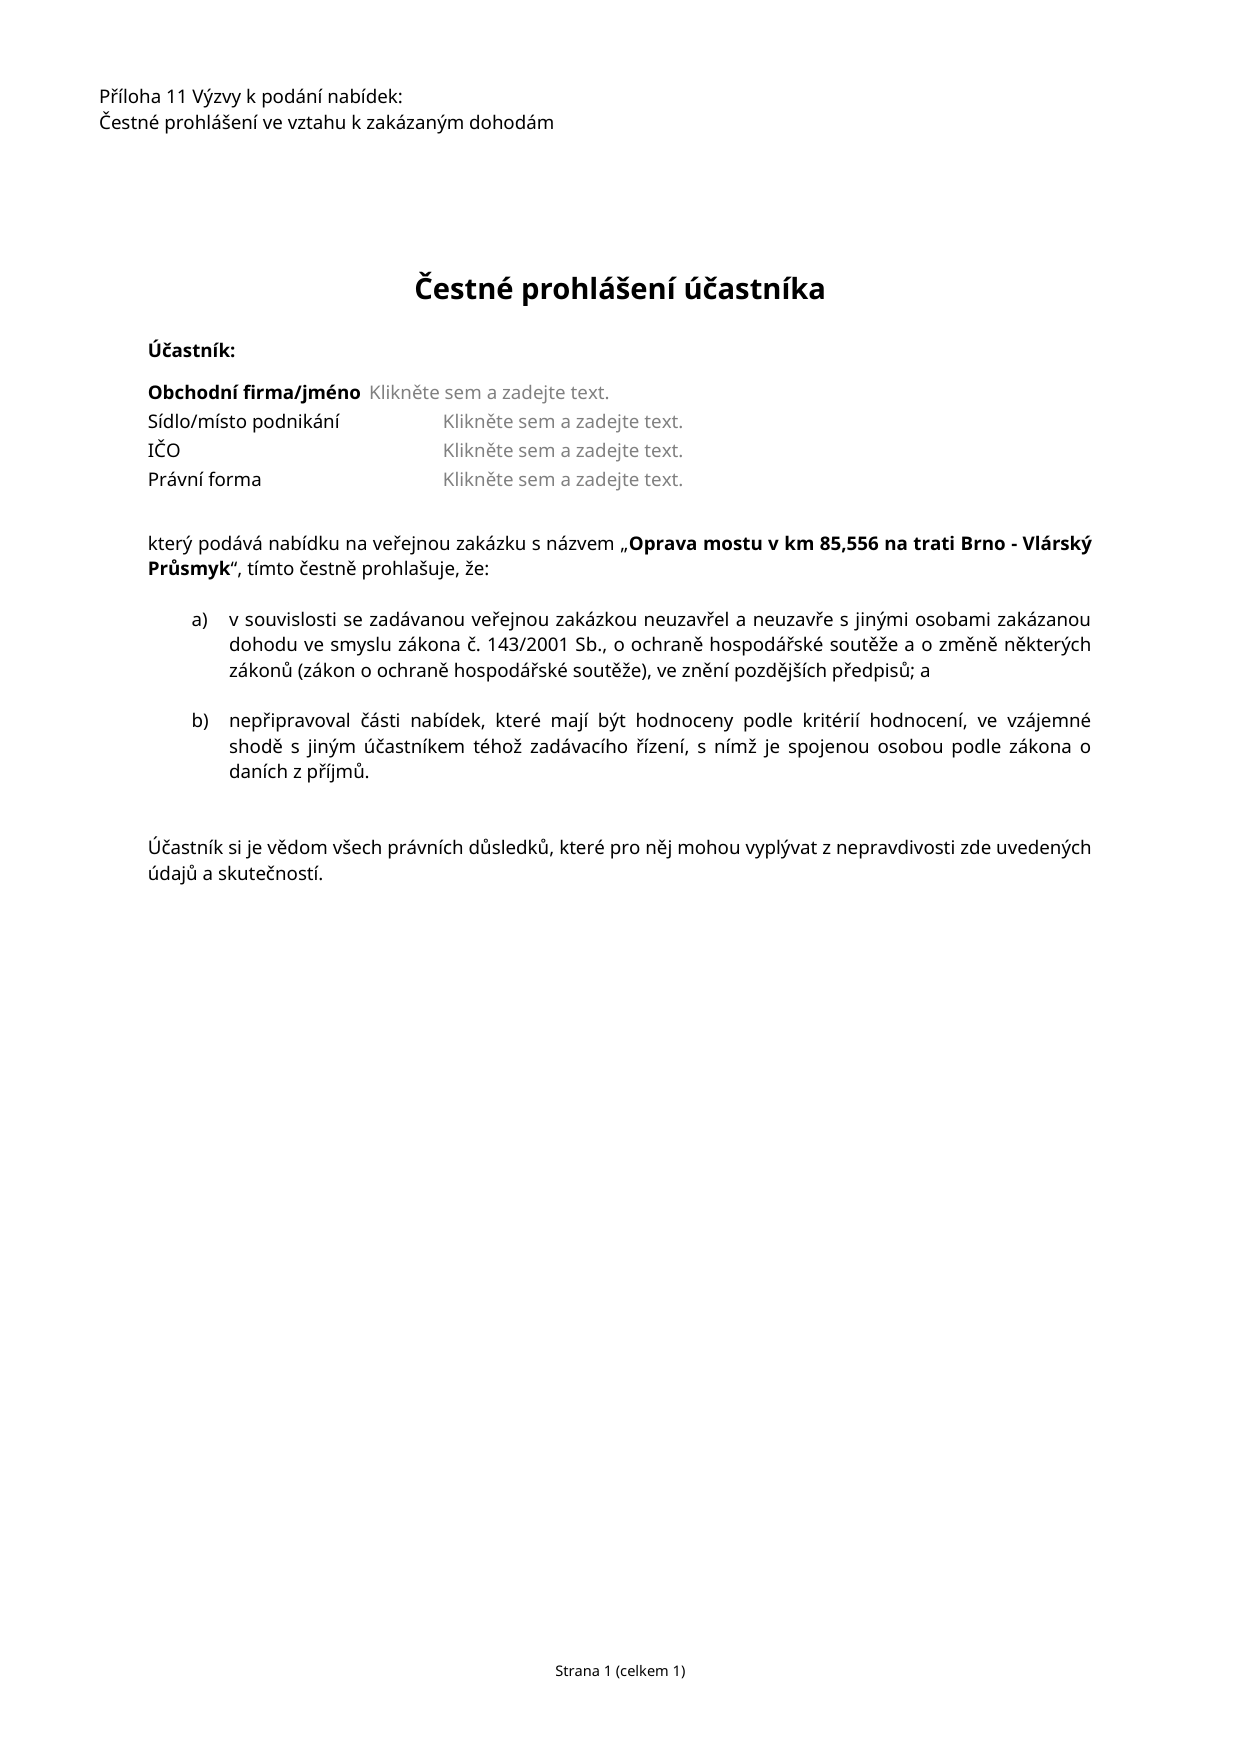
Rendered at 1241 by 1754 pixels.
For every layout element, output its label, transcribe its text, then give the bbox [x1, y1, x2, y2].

list nepřipravoval části nabídek, které mají být hodnoceny podle kritérií hodnocení, ve vzájemné shodě s jiným účastníkem téhož zadávacího řízení, s nímž je spojenou osobou podle zákona o daních z příjmů. [191, 708, 1093, 784]
text Obchodní firma/jméno [148, 376, 1093, 405]
text Sídlo/místo podnikání [148, 405, 1093, 434]
text který podává nabídku na veřejnou zakázku s názvem „Oprava mostu v km 85,556 na trati Brno - Vlárský Průsmyk“, tímto čestně prohlašuje, že: [148, 530, 1093, 581]
text Právní forma [148, 463, 1093, 492]
text Účastník si je vědom všech právních důsledků, které pro něj mohou vyplývat z nepravdivosti zde uvedených údajů a skutečností. [148, 835, 1093, 886]
title Čestné prohlášení účastníka [148, 268, 1093, 308]
text Účastník: [148, 333, 1093, 364]
text IČO [148, 434, 1093, 463]
list v souvislosti se zadávanou veřejnou zakázkou neuzavřel a neuzavře s jinými osobami zakázanou dohodu ve smyslu zákona č. 143/2001 Sb., o ochraně hospodářské soutěže a o změně některých zákonů (zákon o ochraně hospodářské soutěže), ve znění pozdějších předpisů; a [191, 606, 1093, 683]
